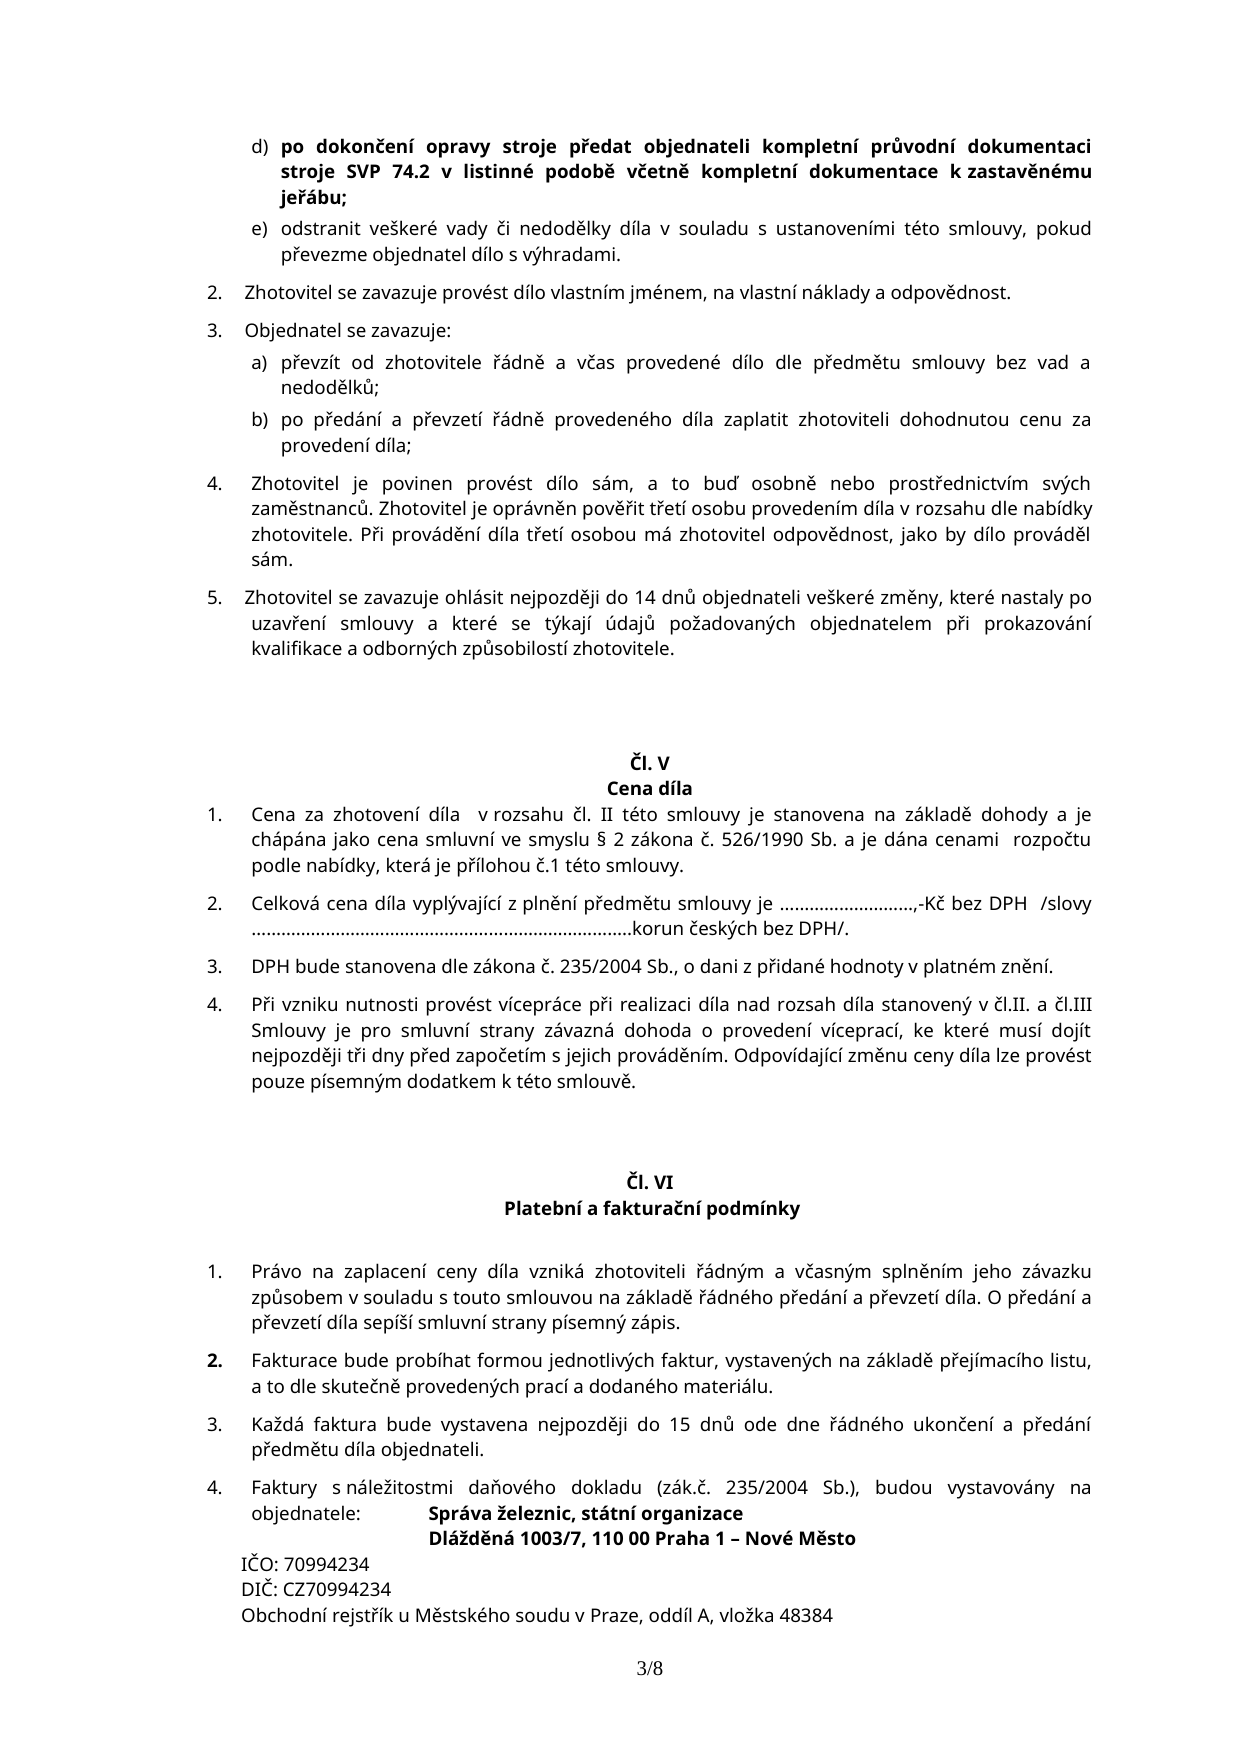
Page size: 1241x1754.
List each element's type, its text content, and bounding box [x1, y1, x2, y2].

list odstranit veškeré vady či nedodělky díla v souladu s ustanoveními této smlouvy, pokud převezme objednatel dílo s výhradami. [251, 216, 1092, 267]
list po dokončení opravy stroje předat objednateli kompletní průvodní dokumentaci stroje SVP 74.2 v listinné podobě včetně kompletní dokumentace k zastavěnému jeřábu; [251, 133, 1092, 209]
list Právo na zaplacení ceny díla vzniká zhotoviteli řádným a včasným splněním jeho závazku způsobem v souladu s touto smlouvou na základě řádného předání a převzetí díla. O předání a převzetí díla sepíší smluvní strany písemný zápis. [207, 1258, 1092, 1335]
list po předání a převzetí řádně provedeného díla zaplatit zhotoviteli dohodnutou cenu za provedení díla; [251, 406, 1092, 457]
subtitle Cena díla [207, 776, 1092, 801]
text Obchodní rejstřík u Městského soudu v Praze, oddíl A, vložka 48384 [207, 1602, 1092, 1628]
list Objednatel se zavazuje: [207, 317, 1092, 343]
list Zhotovitel je povinen provést dílo sám, a to buď osobně nebo prostřednictvím svých zaměstnanců. Zhotovitel je oprávněn pověřit třetí osobu provedením díla v rozsahu dle nabídky zhotovitele. Při provádění díla třetí osobou má zhotovitel odpovědnost, jako by dílo prováděl sám. [207, 470, 1092, 572]
list Při vzniku nutnosti provést vícepráce při realizaci díla nad rozsah díla stanovený v čl.II. a čl.III Smlouvy je pro smluvní strany závazná dohoda o provedení víceprací, ke které musí dojít nejpozději tři dny před započetím s jejich prováděním. Odpovídající změnu ceny díla lze provést pouze písemným dodatkem k této smlouvě. [207, 992, 1092, 1094]
list převzít od zhotovitele řádně a včas provedené dílo dle předmětu smlouvy bez vad a nedodělků; [251, 349, 1092, 400]
subtitle Platební a fakturační podmínky [207, 1195, 1092, 1220]
list Každá faktura bude vystavena nejpozději do 15 dnů ode dne řádného ukončení a předání předmětu díla objednateli. [207, 1411, 1092, 1462]
list Zhotovitel se zavazuje provést dílo vlastním jménem, na vlastní náklady a odpovědnost. [207, 279, 1092, 305]
list Cena za zhotovení díla v rozsahu čl. II této smlouvy je stanovena na základě dohody a je chápána jako cena smluvní ve smyslu § 2 zákona č. 526/1990 Sb. a je dána cenami rozpočtu podle nabídky, která je přílohou č.1 této smlouvy. [207, 801, 1092, 878]
list Fakturace bude probíhat formou jednotlivých faktur, vystavených na základě přejímacího listu, a to dle skutečně provedených prací a dodaného materiálu. [207, 1347, 1092, 1398]
subtitle Čl. VI [207, 1169, 1092, 1195]
list Faktury s náležitostmi daňového dokladu (zák.č. 235/2004 Sb.), budou vystavovány na objednatele: Správa železnic, státní organizace [207, 1474, 1092, 1526]
list Zhotovitel se zavazuje ohlásit nejpozději do 14 dnů objednateli veškeré změny, které nastaly po uzavření smlouvy a které se týkají údajů požadovaných objednatelem při prokazování kvalifikace a odborných způsobilostí zhotovitele. [207, 584, 1092, 661]
text DIČ: CZ70994234 [207, 1577, 1092, 1602]
text Dlážděná 1003/7, 110 00 Praha 1 – Nové Město [207, 1526, 1092, 1551]
list Celková cena díla vyplývající z plnění předmětu smlouvy je ………………………,-Kč bez DPH /slovy …………………………………………………………………..korun českých bez DPH/. [207, 890, 1092, 941]
text IČO: 70994234 [207, 1551, 1092, 1577]
subtitle Čl. V [207, 750, 1092, 776]
list DPH bude stanovena dle zákona č. 235/2004 Sb., o dani z přidané hodnoty v platném znění. [207, 954, 1092, 979]
